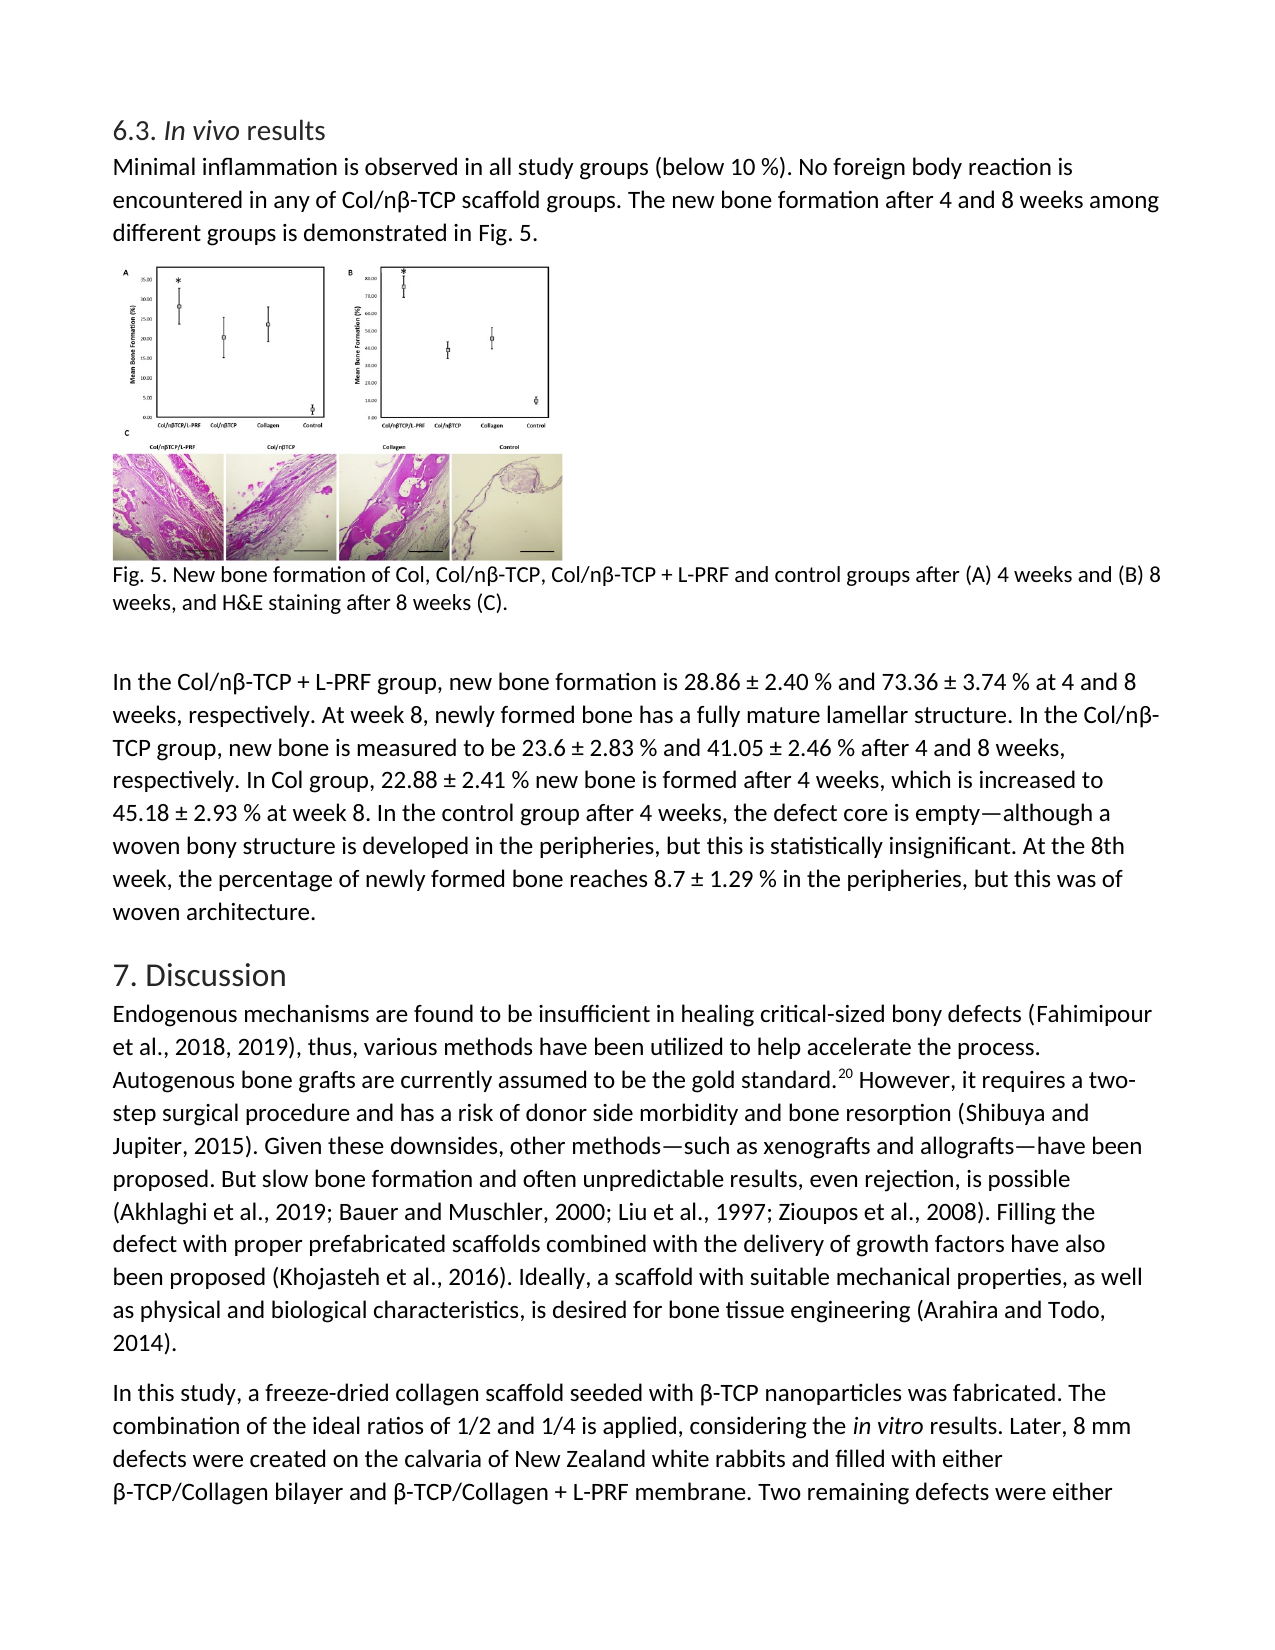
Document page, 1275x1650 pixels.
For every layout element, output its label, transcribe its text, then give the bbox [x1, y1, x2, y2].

subtitle 7. Discussion [112, 954, 1162, 995]
text In the Col/nβ-TCP + L-PRF group, new bone formation is 28.86 ± 2.40 % and 73.36 ± 3.74 % at 4 and 8 weeks, respectively. At week 8, newly formed bone has a fully mature lamellar structure. In the Col/nβ-TCP group, new bone is measured to be 23.6 ± 2.83 % and 41.05 ± 2.46 % after 4 and 8 weeks, respectively. In Col group, 22.88 ± 2.41 % new bone is formed after 4 weeks, which is increased to 45.18 ± 2.93 % at week 8. In the control group after 4 weeks, the defect core is empty—although a woven bony structure is developed in the peripheries, but this is statistically insignificant. At the 8th week, the percentage of newly formed bone reaches 8.7 ± 1.29 % in the peripheries, but this was of woven architecture. [112, 666, 1162, 927]
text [112, 1377, 1162, 1506]
picture [112, 266, 563, 561]
text Minimal inflammation is observed in all study groups (below 10 %). No foreign body reaction is encountered in any of Col/nβ-TCP scaffold groups. The new bone formation after 4 and 8 weeks among different groups is demonstrated in Fig. 5. [112, 151, 1162, 247]
text Fig. 5. New bone formation of Col, Col/nβ-TCP, Col/nβ-TCP + L-PRF and control groups after (A) 4 weeks and (B) 8 weeks, and H&E staining after 8 weeks (C). [112, 560, 1162, 616]
text Endogenous mechanisms are found to be insufficient in healing critical-sized bony defects (Fahimipour et al., 2018, 2019), thus, various methods have been utilized to help accelerate the process. Autogenous bone grafts are currently assumed to be the gold standard.20 However, it requires a two-step surgical procedure and has a risk of donor side morbidity and bone resorption (Shibuya and Jupiter, 2015). Given these downsides, other methods—such as xenografts and allografts—have been proposed. But slow bone formation and often unpredictable results, even rejection, is possible (Akhlaghi et al., 2019; Bauer and Muschler, 2000; Liu et al., 1997; Zioupos et al., 2008). Filling the defect with proper prefabricated scaffolds combined with the delivery of growth factors have also been proposed (Khojasteh et al., 2016). Ideally, a scaffold with suitable mechanical properties, as well as physical and biological characteristics, is desired for bone tissue engineering (Arahira and Todo, 2014). [112, 998, 1162, 1358]
subtitle 6.3. In vivo results [112, 112, 1162, 148]
